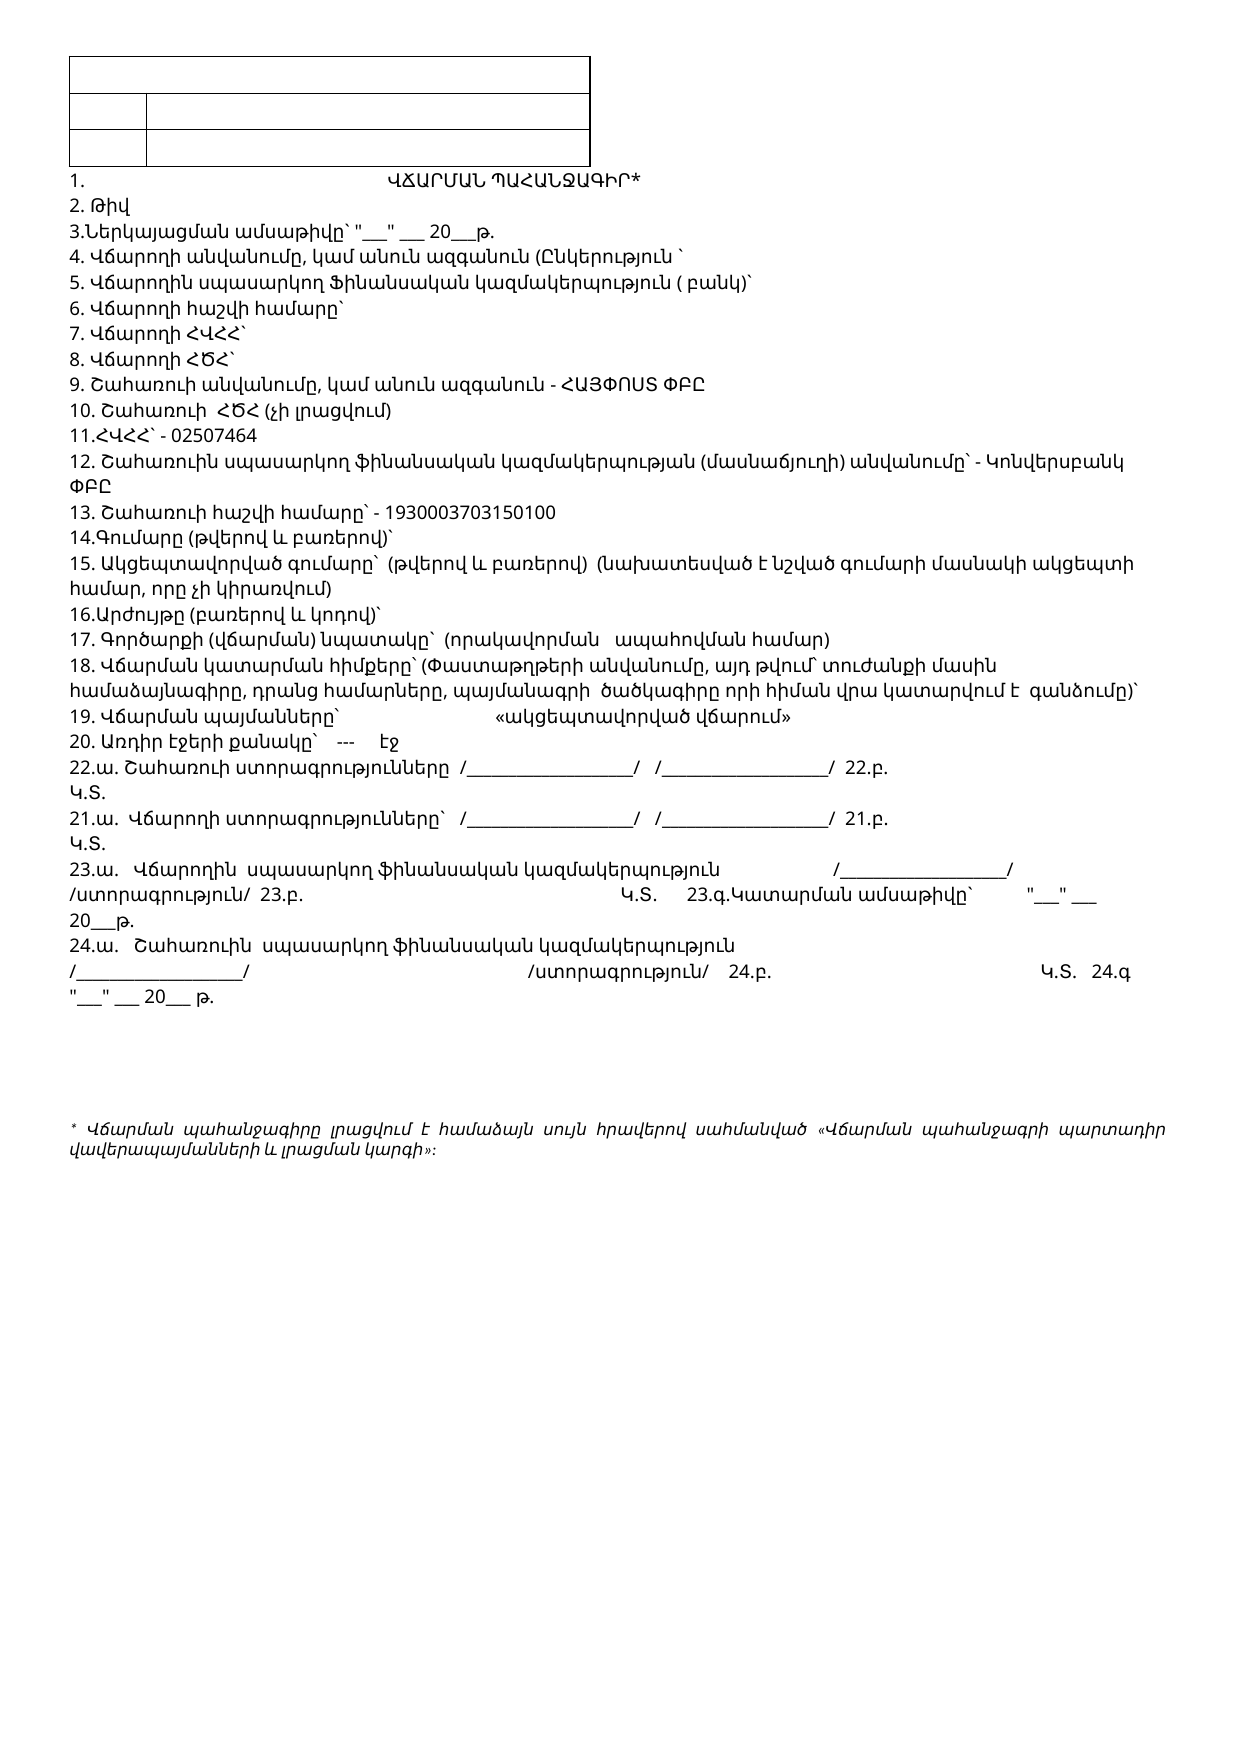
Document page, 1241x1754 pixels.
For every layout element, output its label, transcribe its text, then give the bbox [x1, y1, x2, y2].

text * Վճարման պահանջագիրը լրացվում է համաձայն սույն հրավերով սահմանված «Վճարման պահանջագրի պարտադիր վավերապայմանների և լրացման կարգի»: [69, 1119, 1167, 1160]
